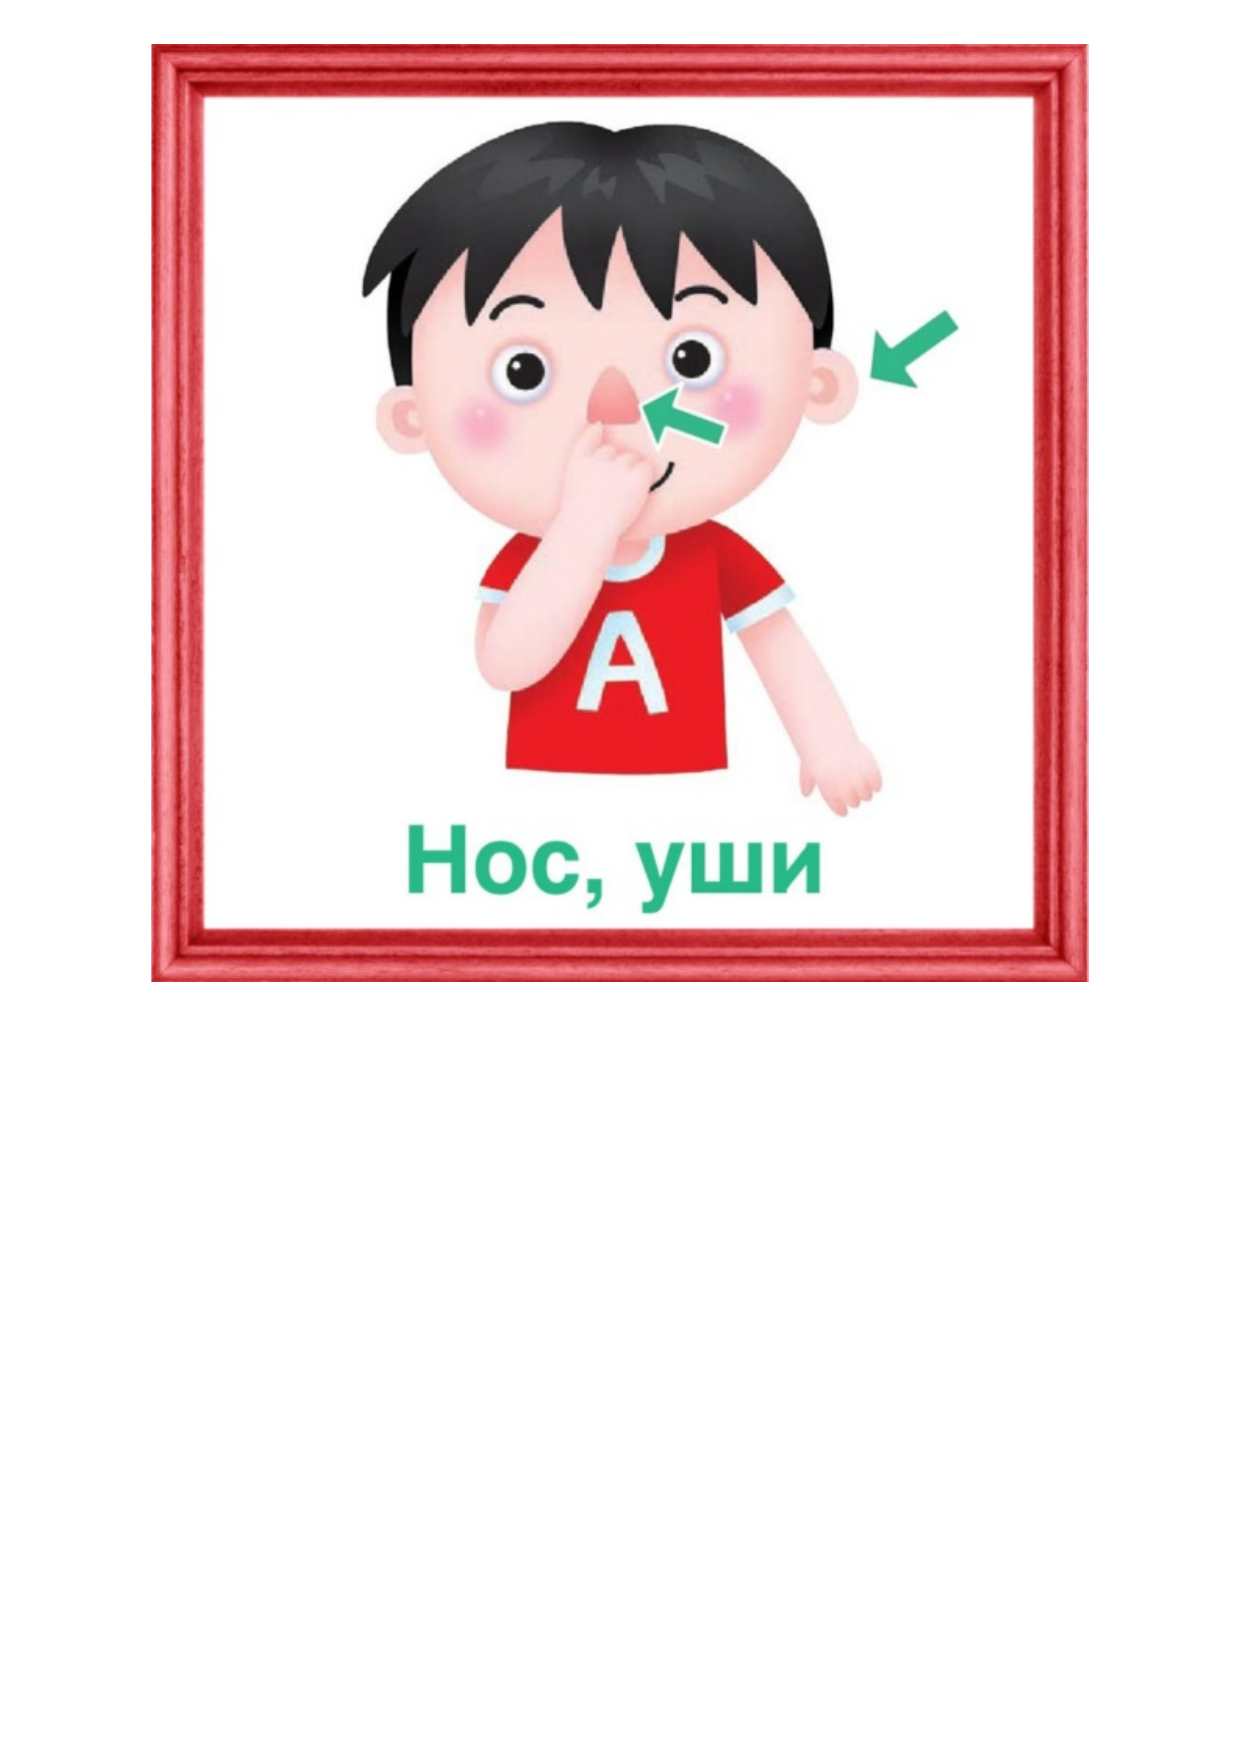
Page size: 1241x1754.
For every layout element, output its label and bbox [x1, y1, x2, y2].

picture [151, 44, 1089, 982]
